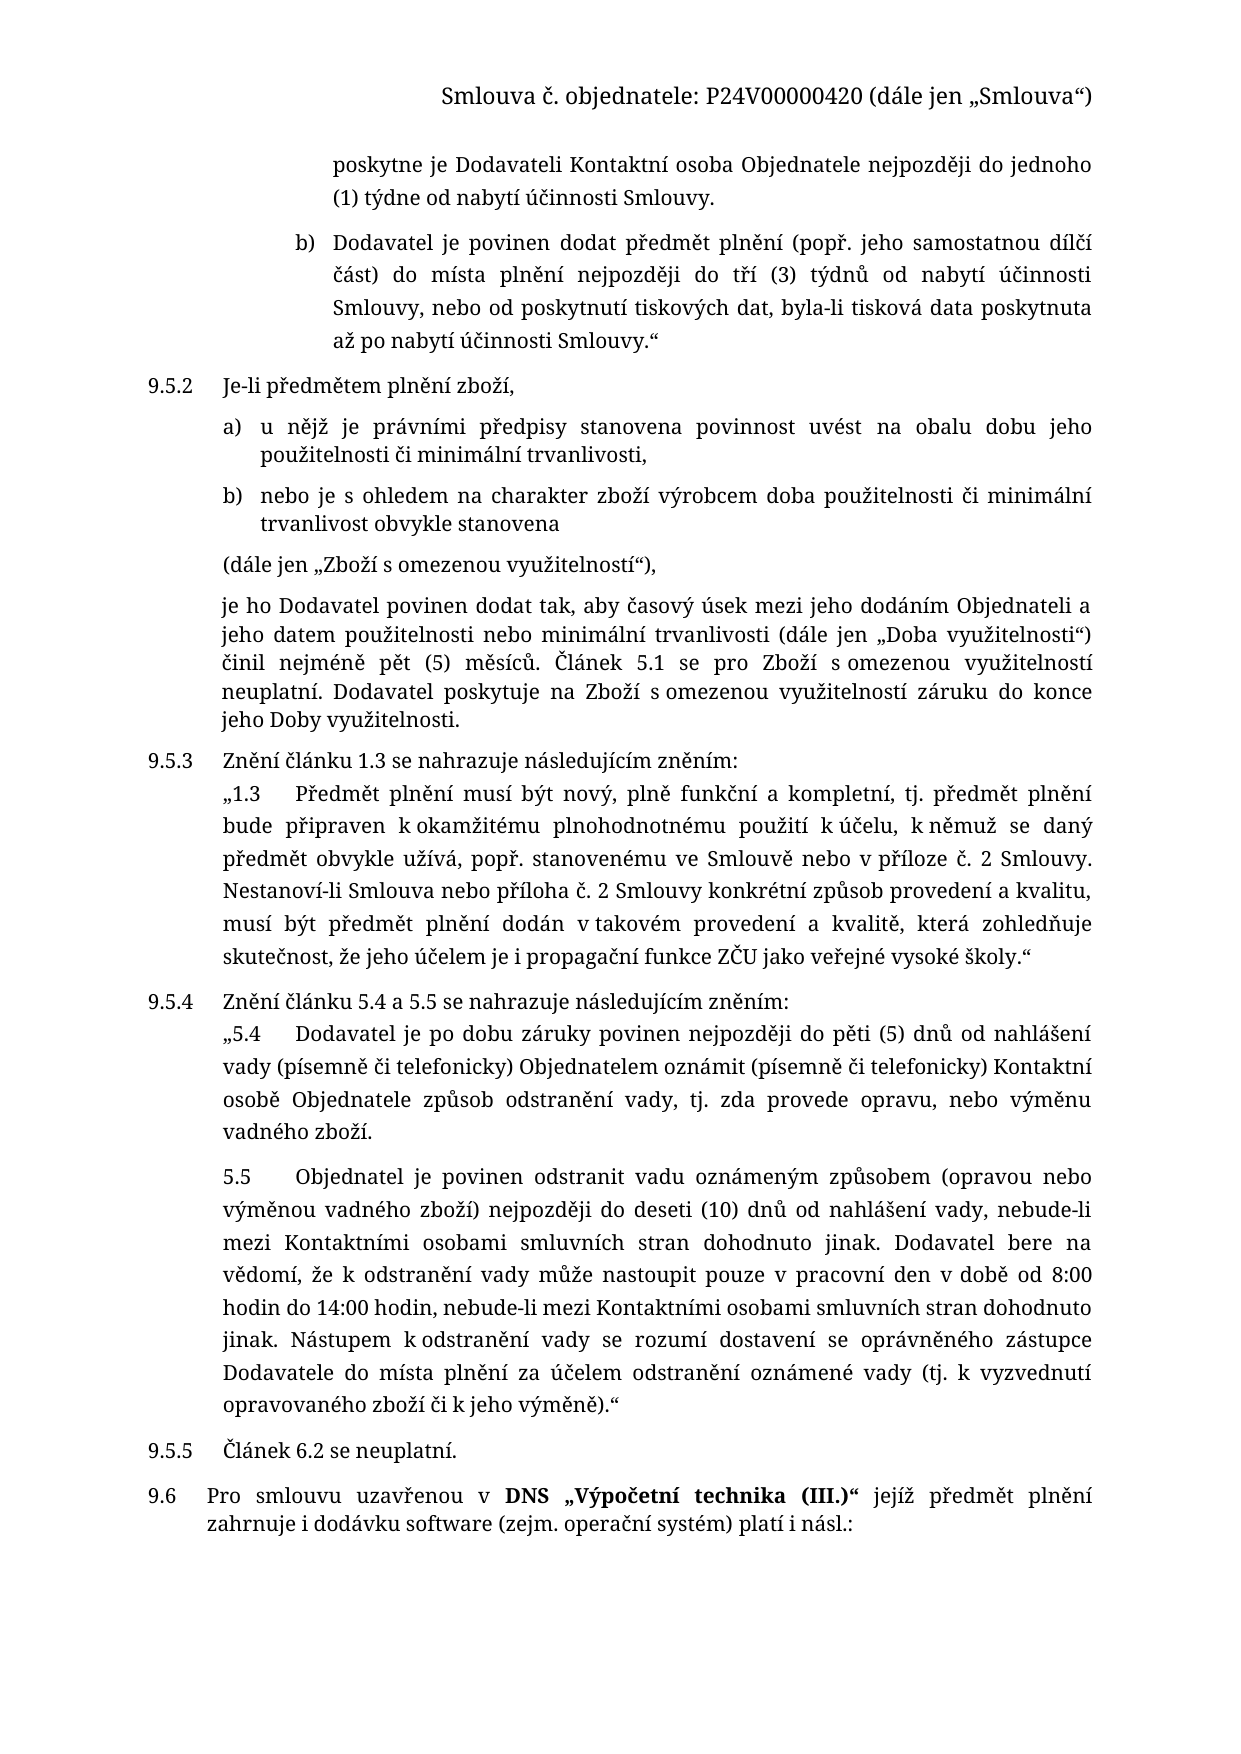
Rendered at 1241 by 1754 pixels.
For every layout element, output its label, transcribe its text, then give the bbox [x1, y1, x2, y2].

list Článek 6.2 se neuplatní. [148, 1436, 1093, 1464]
list Dodavatel je povinen dodat předmět plnění (popř. jeho samostatnou dílčí část) do místa plnění nejpozději do tří (3) týdnů od nabytí účinnosti Smlouvy, nebo od poskytnutí tiskových dat, byla-li tisková data poskytnuta až po nabytí účinnosti Smlouvy.“ [295, 228, 1093, 354]
list „1.3 Předmět plnění musí být nový, plně funkční a kompletní, tj. předmět plnění bude připraven k okamžitému plnohodnotnému použití k účelu, k němuž se daný předmět obvykle užívá, popř. stanovenému ve Smlouvě nebo v příloze č. 2 Smlouvy. Nestanoví-li Smlouva nebo příloha č. 2 Smlouvy konkrétní způsob provedení a kvalitu, musí být předmět plnění dodán v takovém provedení a kvalitě, která zohledňuje skutečnost, že jeho účelem je i propagační funkce ZČU jako veřejné vysoké školy.“ [223, 779, 1093, 970]
list 5.5 Objednatel je povinen odstranit vadu oznámeným způsobem (opravou nebo výměnou vadného zboží) nejpozději do deseti (10) dnů od nahlášení vady, nebude-li mezi Kontaktními osobami smluvních stran dohodnuto jinak. Dodavatel bere na vědomí, že k odstranění vady může nastoupit pouze v pracovní den v době od 8:00 hodin do 14:00 hodin, nebude-li mezi Kontaktními osobami smluvních stran dohodnuto jinak. Nástupem k odstranění vady se rozumí dostavení se oprávněného zástupce Dodavatele do místa plnění za účelem odstranění oznámené vady (tj. k vyzvednutí opravovaného zboží či k jeho výměně).“ [223, 1162, 1093, 1419]
list u nějž je právními předpisy stanovena povinnost uvést na obalu dobu jeho použitelnosti či minimální trvanlivosti, [223, 412, 1093, 469]
text je ho Dodavatel povinen dodat tak, aby časový úsek mezi jeho dodáním Objednateli a jeho datem použitelnosti nebo minimální trvanlivosti (dále jen „Doba využitelnosti“) činil nejméně pět (5) měsíců. Článek 5.1 se pro Zboží s omezenou využitelností neuplatní. Dodavatel poskytuje na Zboží s omezenou využitelností záruku do konce jeho Doby využitelnosti. [221, 591, 1093, 734]
list Znění článku 1.3 se nahrazuje následujícím zněním: [148, 746, 1093, 774]
list nebo je s ohledem na charakter zboží výrobcem doba použitelnosti či minimální trvanlivost obvykle stanovena [223, 481, 1093, 538]
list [295, 150, 1093, 211]
list Je-li předmětem plnění zboží, [148, 371, 1093, 399]
text (dále jen „Zboží s omezenou využitelností“), [223, 551, 1093, 579]
list „5.4 Dodavatel je po dobu záruky povinen nejpozději do pěti (5) dnů od nahlášení vady (písemně či telefonicky) Objednatelem oznámit (písemně či telefonicky) Kontaktní osobě Objednatele způsob odstranění vady, tj. zda provede opravu, nebo výměnu vadného zboží. [223, 1019, 1093, 1146]
list Pro smlouvu uzavřenou v DNS „Výpočetní technika (III.)“ jejíž předmět plnění zahrnuje i dodávku software (zejm. operační systém) platí i násl.: [148, 1481, 1093, 1538]
list Znění článku 5.4 a 5.5 se nahrazuje následujícím zněním: [148, 987, 1093, 1015]
